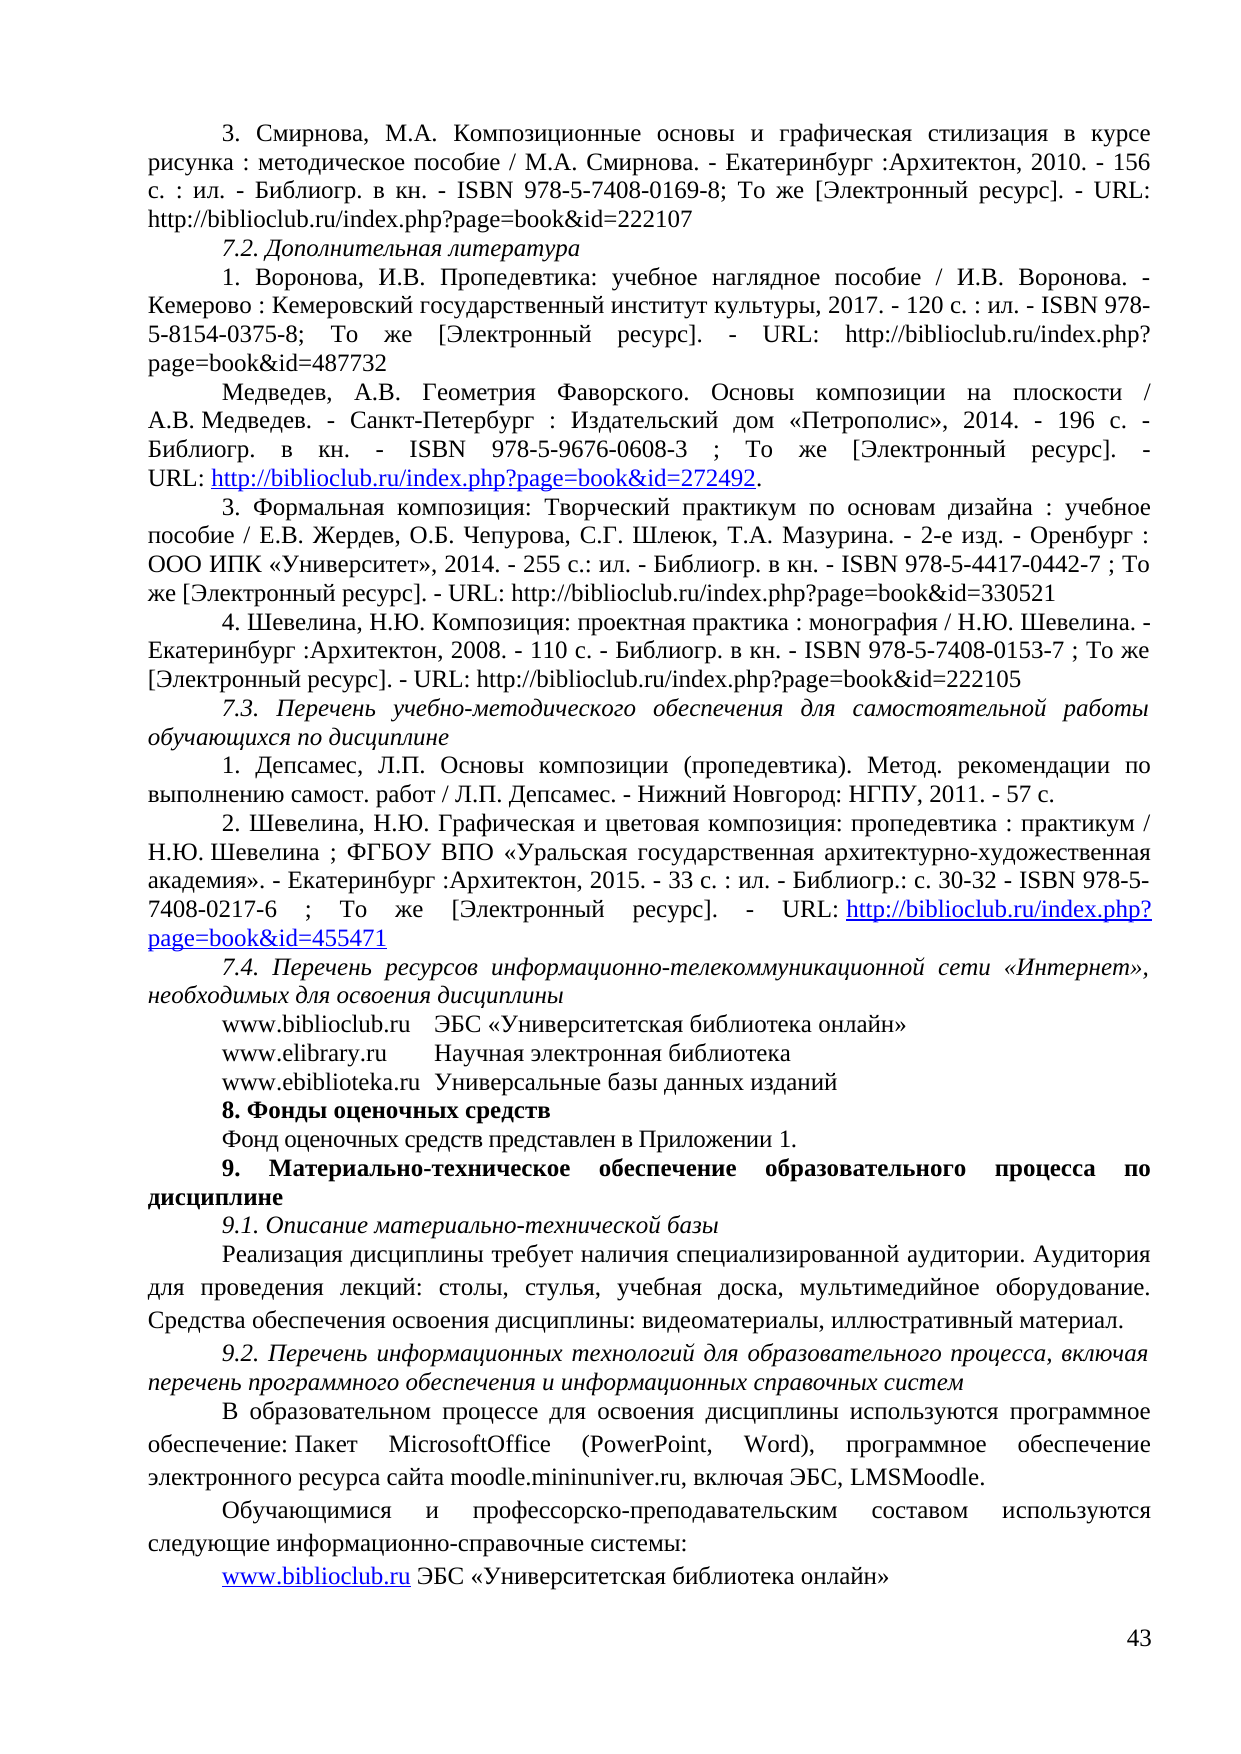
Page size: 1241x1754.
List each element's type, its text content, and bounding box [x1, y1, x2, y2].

text Фонд оценочных средств представлен в Приложении 1. [148, 1124, 1152, 1153]
text 9.2. Перечень информационных технологий для образовательного процесса, включая перечень программного обеспечения и информационных справочных систем [148, 1338, 1152, 1396]
text 7.3. Перечень учебно-методического обеспечения для самостоятельной работы обучающихся по дисциплине [148, 693, 1152, 751]
text Медведев, А.В. Геометрия Фаворского. Основы композиции на плоскости / А.В. Медведев. - Санкт-Петербург : Издательский дом «Петрополис», 2014. - 196 с. - Библиогр. в кн. - ISBN 978-5-9676-0608-3 ; То же [Электронный ресурс]. - URL: http://biblioclub.ru/index.php?page=book&id=272492. [148, 377, 1152, 492]
text 1. Депсамес, Л.П. Основы композиции (пропедевтика). Метод. рекомендации по выполнению самост. работ / Л.П. Депсамес. - Нижний Новгород: НГПУ, 2011. - 57 с. [148, 751, 1152, 808]
text 1. Воронова, И.В. Пропедевтика: учебное наглядное пособие / И.В. Воронова. - Кемерово : Кемеровский государственный институт культуры, 2017. - 120 с. : ил. - ISBN 978-5-8154-0375-8; То же [Электронный ресурс]. - URL: http://biblioclub.ru/index.php?page=book&id=487732 [148, 262, 1152, 377]
text 7.2. Дополнительная литература [148, 233, 1152, 262]
text www.biblioclub.ru ЭБС «Университетская библиотека онлайн» [148, 1009, 1152, 1038]
text 4. Шевелина, Н.Ю. Композиция: проектная практика : монография / Н.Ю. Шевелина. - Екатеринбург :Архитектон, 2008. - 110 с. - Библиогр. в кн. - ISBN 978-5-7408-0153-7 ; То же [Электронный ресурс]. - URL: http://biblioclub.ru/index.php?page=book&id=222105 [148, 607, 1152, 693]
text www.ebiblioteka.ru Универсальные базы данных изданий [148, 1067, 1152, 1096]
text 8. Фонды оценочных средств [148, 1096, 1152, 1124]
text www.biblioclub.ru ЭБС «Университетская библиотека онлайн» [148, 1561, 1152, 1590]
text Реализация дисциплины требует наличия специализированной аудитории. Аудитория для проведения лекций: столы, стулья, учебная доска, мультимедийное оборудование. Средства обеспечения освоения дисциплины: видеоматериалы, иллюстративный материал. [148, 1239, 1152, 1334]
text 9. Материально-техническое обеспечение образовательного процесса по дисциплине [148, 1153, 1152, 1211]
text Обучающимися и профессорско-преподавательским составом используются следующие информационно-справочные системы: [148, 1495, 1152, 1557]
text 3. Формальная композиция: Творческий практикум по основам дизайна : учебное пособие / Е.В. Жердев, О.Б. Чепурова, С.Г. Шлеюк, Т.А. Мазурина. - 2-е изд. - Оренбург : ООО ИПК «Университет», 2014. - 255 с.: ил. - Библиогр. в кн. - ISBN 978-5-4417-0442-7 ; То же [Электронный ресурс]. - URL: http://biblioclub.ru/index.php?page=book&id=330521 [148, 492, 1152, 607]
text 9.1. Описание материально-технической базы [148, 1211, 1152, 1239]
text 7.4. Перечень ресурсов информационно-телекоммуникационной сети «Интернет», необходимых для освоения дисциплины [148, 952, 1152, 1009]
text 2. Шевелина, Н.Ю. Графическая и цветовая композиция: пропедевтика : практикум / Н.Ю. Шевелина ; ФГБОУ ВПО «Уральская государственная архитектурно-художественная академия». - Екатеринбург :Архитектон, 2015. - 33 с. : ил. - Библиогр.: с. 30-32 - ISBN 978-5-7408-0217-6 ; То же [Электронный ресурс]. - URL: http://biblioclub.ru/index.php?page=book&id=455471 [148, 808, 1152, 952]
text В образовательном процессе для освоения дисциплины используются программное обеспечение: Пакет MicrosoftOffice (PowerPoint, Word), программное обеспечение электронного ресурса сайта moodle.mininuniver.ru, включая ЭБС, LMSMoodle. [148, 1396, 1152, 1491]
text www.elibrary.ru Научная электронная библиотека [148, 1038, 1152, 1067]
text 3. Смирнова, М.А. Композиционные основы и графическая стилизация в курсе рисунка : методическое пособие / М.А. Смирнова. - Екатеринбург :Архитектон, 2010. - 156 с. : ил. - Библиогр. в кн. - ISBN 978-5-7408-0169-8; То же [Электронный ресурс]. - URL: http://biblioclub.ru/index.php?page=book&id=222107 [148, 118, 1152, 233]
